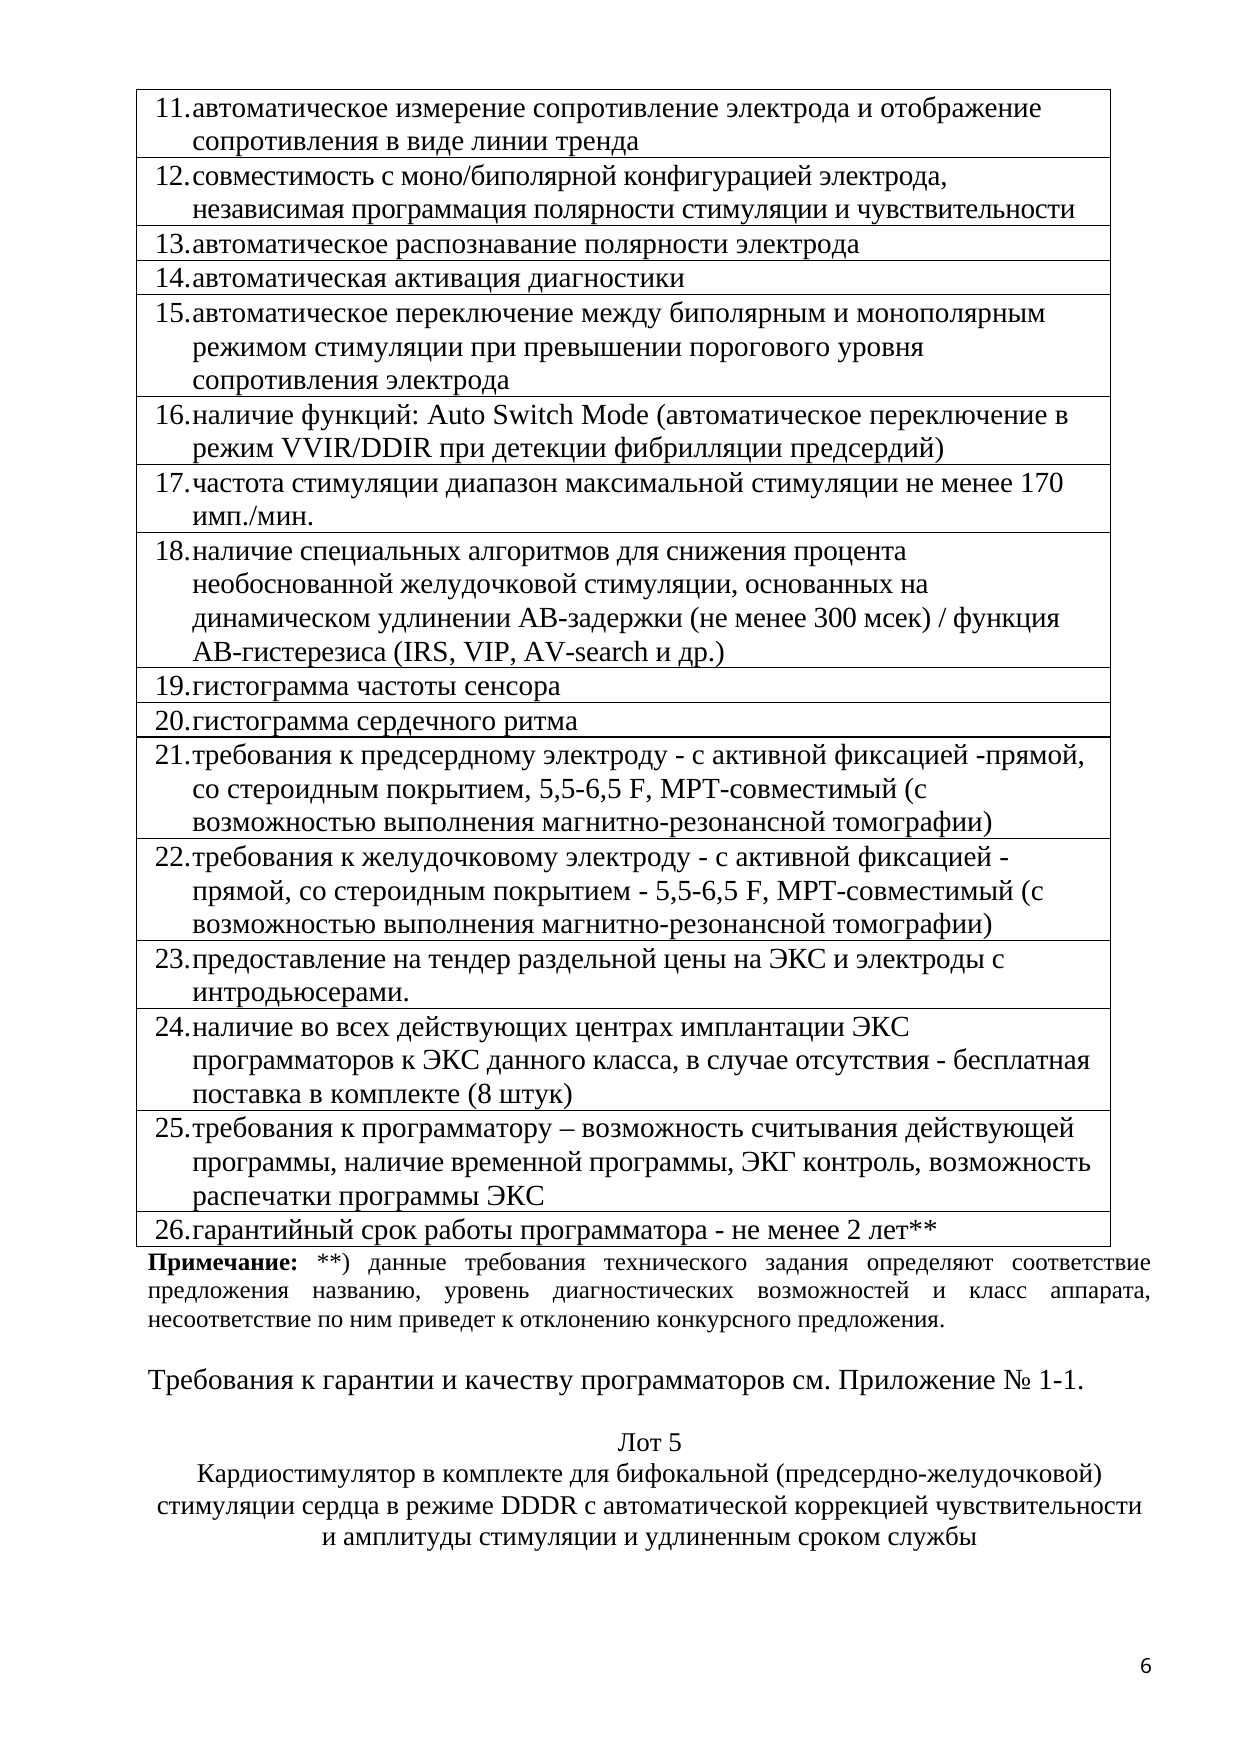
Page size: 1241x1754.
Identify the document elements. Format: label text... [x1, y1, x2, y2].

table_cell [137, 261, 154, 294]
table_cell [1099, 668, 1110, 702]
table_cell автоматическое переключение между биполярным и монополярным режимом стимуляции при превышении порогового уровня сопротивления электрода [137, 295, 1110, 396]
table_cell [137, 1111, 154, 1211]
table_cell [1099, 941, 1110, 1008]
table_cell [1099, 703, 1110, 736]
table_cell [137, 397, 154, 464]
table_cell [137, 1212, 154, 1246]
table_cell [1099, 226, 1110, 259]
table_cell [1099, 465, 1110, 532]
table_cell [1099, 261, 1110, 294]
subtitle Лот 5 [148, 1426, 1152, 1458]
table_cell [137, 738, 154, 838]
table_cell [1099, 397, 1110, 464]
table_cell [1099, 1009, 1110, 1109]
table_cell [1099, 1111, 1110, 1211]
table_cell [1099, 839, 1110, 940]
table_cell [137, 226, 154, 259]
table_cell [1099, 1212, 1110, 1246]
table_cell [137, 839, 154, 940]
text Требования к гарантии и качеству программаторов см. Приложение № 1-1. [148, 1362, 1152, 1395]
table_cell совместимость с моно/биполярной конфигурацией электрода, независимая программация полярности стимуляции и чувствительности [137, 158, 1110, 225]
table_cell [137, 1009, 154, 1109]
table_cell автоматическое измерение сопротивление электрода и отображение сопротивления в виде линии тренда [137, 90, 1110, 157]
subtitle Кардиостимулятор в комплекте для бифокальной (предсердно-желудочковой) стимуляции сердца в режиме DDDR с автоматической коррекцией чувствительности и амплитуды стимуляции и удлиненным сроком службы [148, 1458, 1152, 1551]
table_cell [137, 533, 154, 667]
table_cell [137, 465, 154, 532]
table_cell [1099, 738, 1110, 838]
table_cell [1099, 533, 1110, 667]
text Примечание: **) данные требования технического задания определяют соответствие предложения названию, уровень диагностических возможностей и класс аппарата, несоответствие по ним приведет к отклонению конкурсного предложения. [148, 1247, 1152, 1333]
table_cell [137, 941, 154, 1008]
